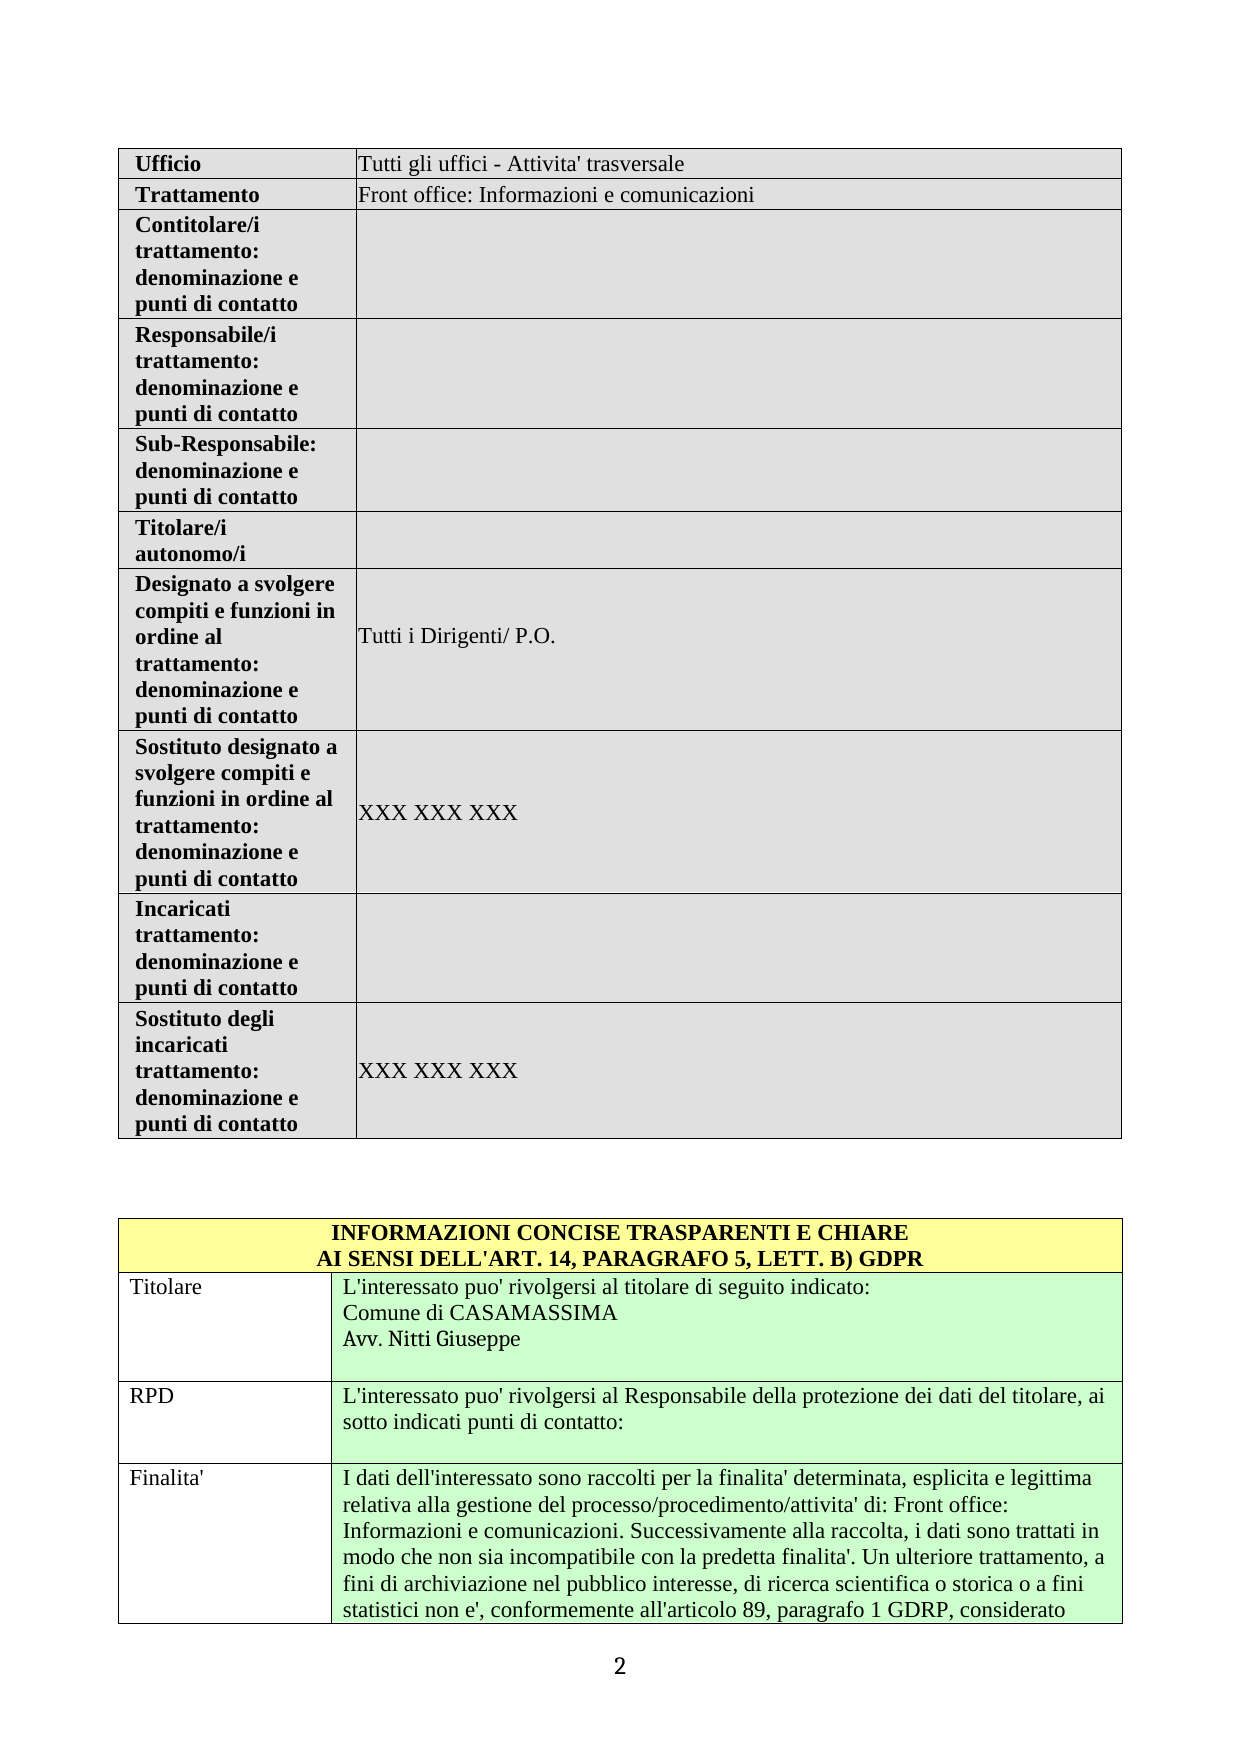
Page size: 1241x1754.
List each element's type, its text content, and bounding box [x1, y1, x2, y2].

table_cell Ufficio [119, 149, 356, 178]
table_cell Responsabile/i trattamento: denominazione e punti di contatto [119, 319, 356, 428]
table_cell Titolare/i autonomo/i [119, 512, 356, 568]
table_cell L'interessato puo' rivolgersi al Responsabile della protezione dei dati del titolare, ai sotto indicati punti di contatto: [332, 1382, 1122, 1463]
table_cell XXX XXX XXX [357, 1003, 1121, 1138]
table_cell [357, 894, 1121, 1002]
table_cell Sostituto designato a svolgere compiti e funzioni in ordine al trattamento: denominazione e punti di contatto [119, 731, 356, 892]
table_cell Tutti i Dirigenti/ P.O. [357, 569, 1121, 730]
table_cell Trattamento [119, 179, 356, 209]
table_cell Sub-Responsabile: denominazione e punti di contatto [119, 429, 356, 511]
table_cell XXX XXX XXX [357, 731, 1121, 892]
table_cell L'interessato puo' rivolgersi al titolare di seguito indicato: Comune di CASAMASSIMA Avv. Nitti Giuseppe [332, 1273, 1122, 1381]
table_cell Contitolare/i trattamento: denominazione e punti di contatto [119, 210, 356, 318]
table_cell Incaricati trattamento: denominazione e punti di contatto [119, 894, 356, 1002]
table_cell [357, 512, 1121, 568]
table_cell Finalita' [119, 1464, 331, 1622]
table_cell Front office: Informazioni e comunicazioni [357, 179, 1121, 209]
table_header INFORMAZIONI CONCISE TRASPARENTI E CHIARE AI SENSI DELL'ART. 14, PARAGRAFO 5, LETT. B) GDPR [119, 1219, 1122, 1272]
table_cell Tutti gli uffici - Attivita' trasversale [357, 149, 1121, 178]
table_cell RPD [119, 1382, 331, 1463]
table_cell [357, 429, 1121, 511]
table_cell Sostituto degli incaricati trattamento: denominazione e punti di contatto [119, 1003, 356, 1138]
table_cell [332, 1464, 1122, 1622]
table_cell [357, 210, 1121, 318]
table_cell Titolare [119, 1273, 331, 1381]
table_cell [357, 319, 1121, 428]
table_cell Designato a svolgere compiti e funzioni in ordine al trattamento: denominazione e punti di contatto [119, 569, 356, 730]
